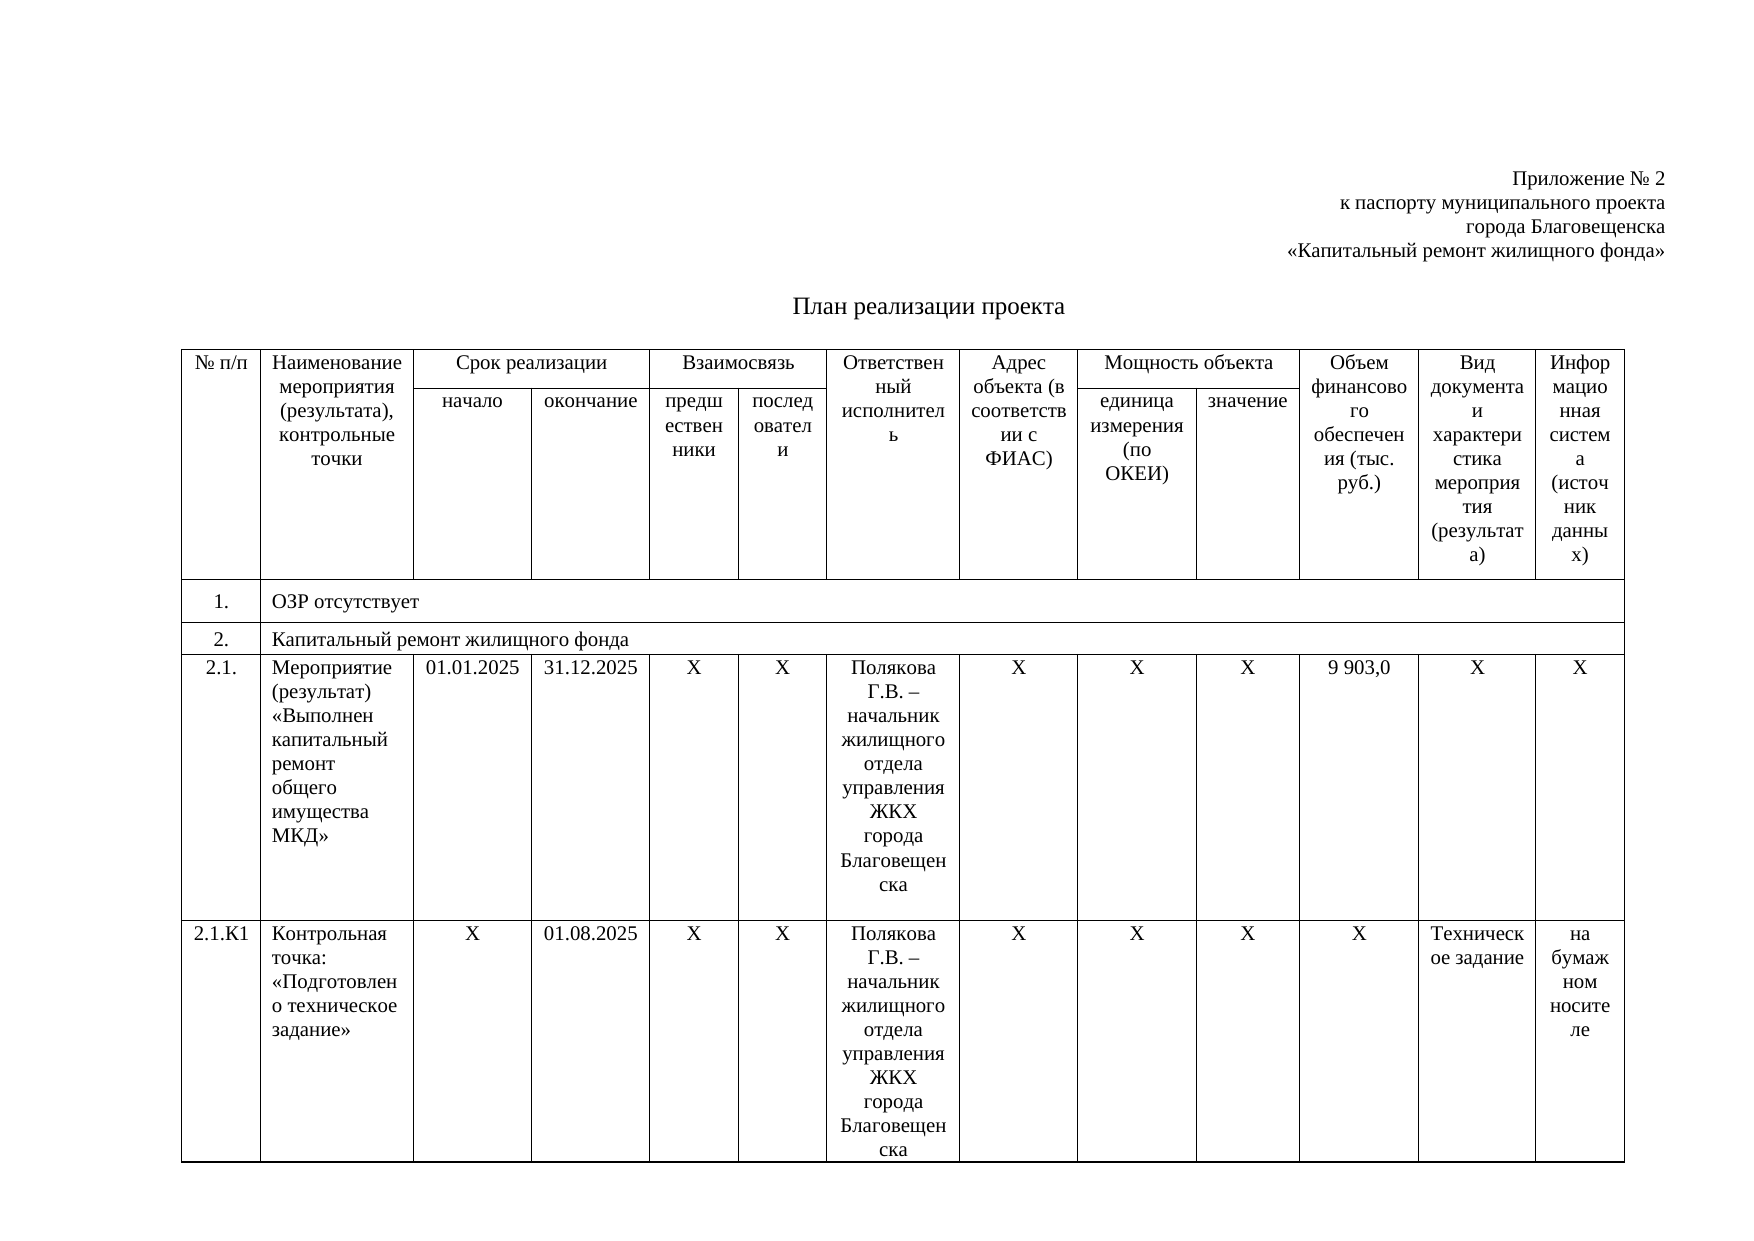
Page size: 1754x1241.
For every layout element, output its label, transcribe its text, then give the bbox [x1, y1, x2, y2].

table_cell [1536, 921, 1624, 1161]
list «Капитальный ремонт жилищного фонда» [193, 238, 1665, 262]
table_header Объем финансового обеспечения (тыс. руб.) [1300, 350, 1418, 579]
table_cell предшественники [650, 389, 738, 579]
list к паспорту муниципального проекта [193, 190, 1665, 214]
table_cell Мероприятие (результат) «Выполнен капитальный ремонт общего имущества МКД» [261, 655, 413, 920]
table_header Срок реализации [414, 350, 649, 387]
table_cell 2.1. [182, 655, 260, 920]
table_cell Х [1197, 655, 1299, 920]
table_cell 2.1.К1 [182, 921, 260, 1161]
table_cell Х [739, 921, 826, 1161]
table_cell 9 903,0 [1300, 655, 1418, 920]
table_cell значение [1197, 389, 1299, 579]
list Приложение № 2 [193, 166, 1665, 190]
table_header Вид документа и характеристика мероприятия (результата) [1419, 350, 1535, 579]
table_cell 01.01.2025 [414, 655, 531, 920]
table_cell последователи [739, 389, 826, 579]
table_cell 1. [182, 580, 260, 622]
list города Благовещенска [193, 214, 1665, 238]
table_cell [261, 921, 413, 1161]
table_cell Х [1078, 655, 1196, 920]
table_cell окончание [532, 389, 649, 579]
table_cell Х [1197, 921, 1299, 1161]
table_header Информационная система (источник данных) [1536, 350, 1624, 579]
table_cell Х [414, 921, 531, 1161]
table_cell единица измерения (по ОКЕИ) [1078, 389, 1196, 579]
table_cell Х [1419, 655, 1535, 920]
table_cell Х [739, 655, 826, 920]
table_cell Капитальный ремонт жилищного фонда [261, 623, 1624, 654]
table_cell Х [650, 655, 738, 920]
table_cell Х [960, 921, 1077, 1161]
table_cell начало [414, 389, 531, 579]
table_cell 2. [182, 623, 260, 654]
table_header Взаимосвязь [650, 350, 826, 387]
table_header Наименование мероприятия (результата), контрольные точки [261, 350, 413, 579]
list План реализации проекта [192, 291, 1665, 320]
table_cell 01.08.2025 [532, 921, 649, 1161]
table_header Мощность объекта [1078, 350, 1299, 387]
table_cell Х [1300, 921, 1418, 1161]
table_header Адрес объекта (в соответствии с ФИАС) [960, 350, 1077, 579]
table_cell Х [1536, 655, 1624, 920]
table_cell Полякова Г.В. – начальник жилищного отдела управления ЖКХ города Благовещенска [827, 655, 959, 920]
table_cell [827, 921, 959, 1161]
table_cell Х [1078, 921, 1196, 1161]
table_cell Техническое задание [1419, 921, 1535, 1161]
table_cell Х [650, 921, 738, 1161]
table_cell Х [960, 655, 1077, 920]
table_cell ОЗР отсутствует [261, 580, 1624, 622]
table_header № п/п [182, 350, 260, 579]
table_cell 31.12.2025 [532, 655, 649, 920]
table_header Ответственный исполнитель [827, 350, 959, 579]
